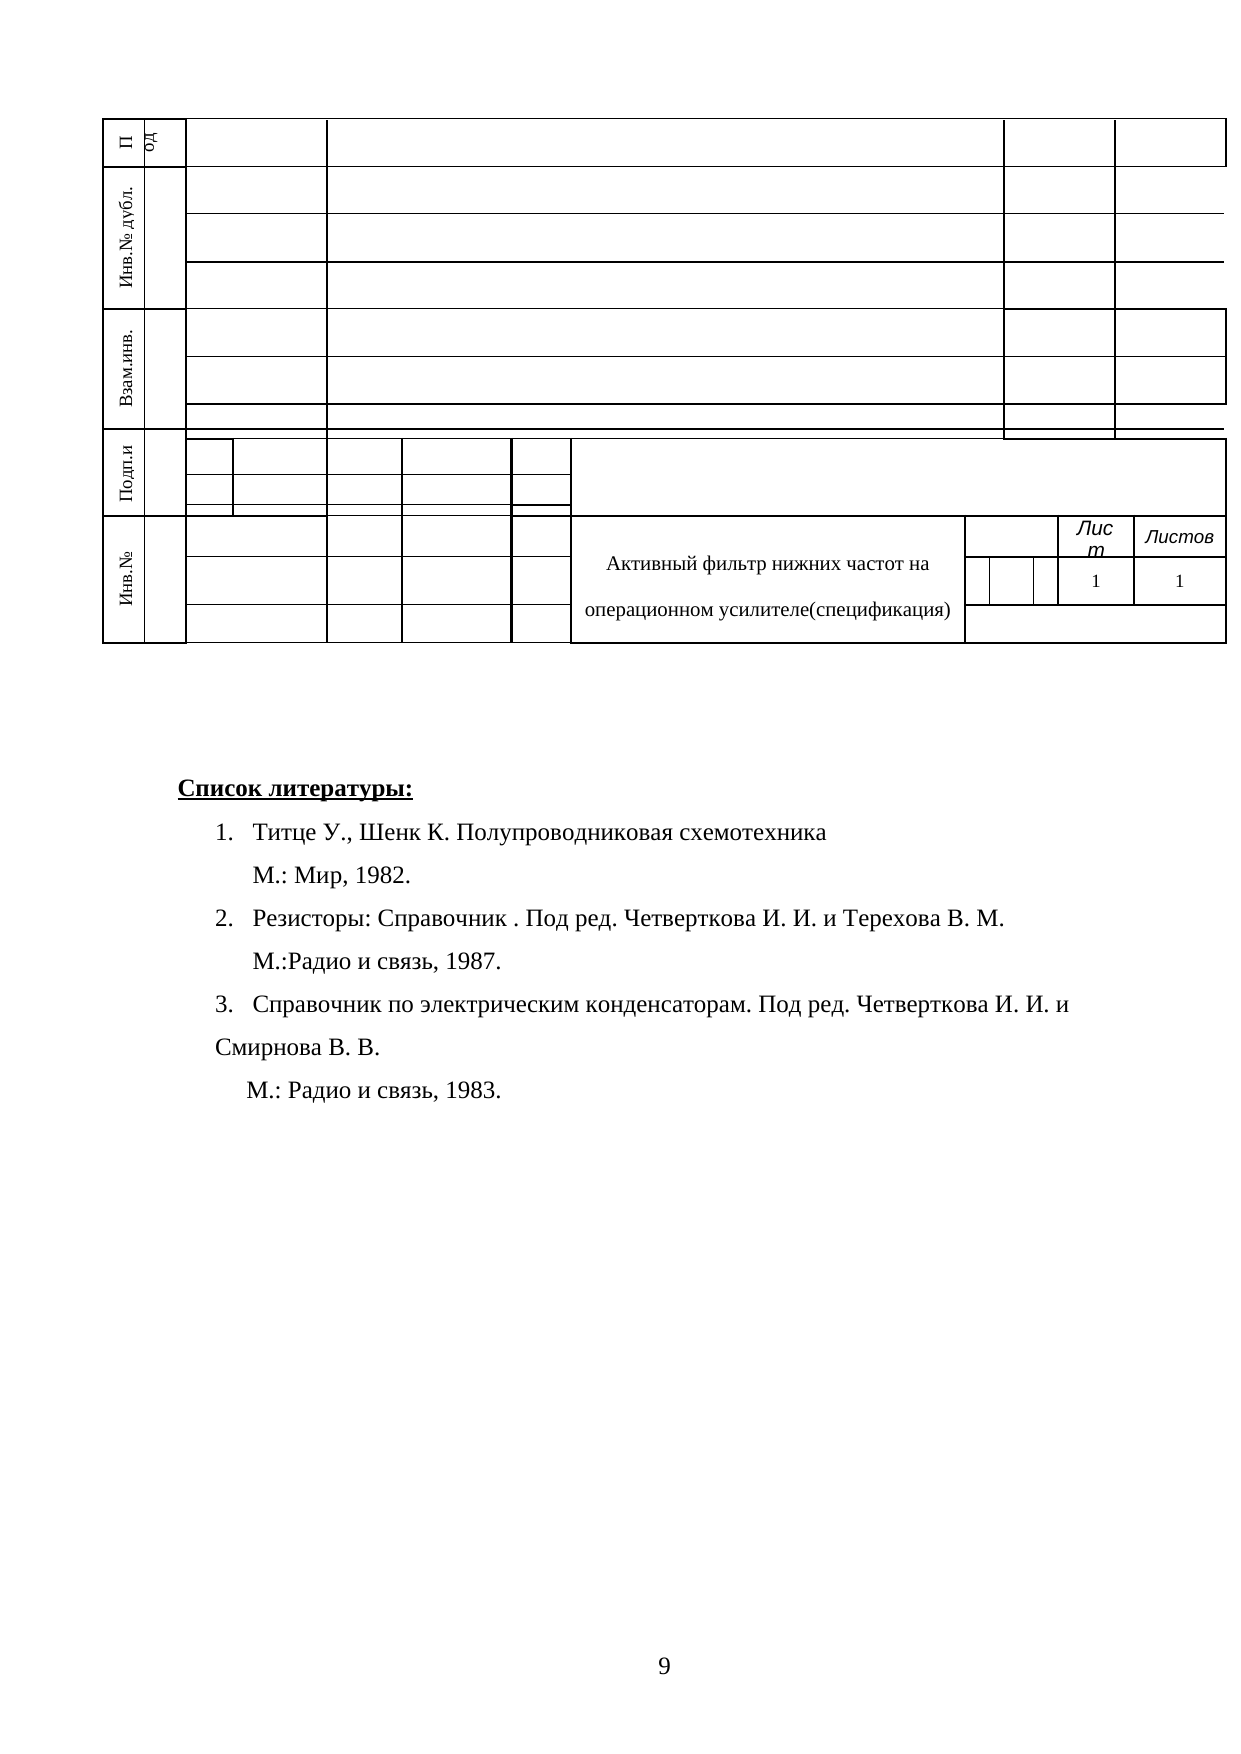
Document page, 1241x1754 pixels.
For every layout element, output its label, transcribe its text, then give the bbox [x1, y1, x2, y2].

table_cell [328, 557, 401, 604]
table_cell [966, 606, 1225, 642]
table_cell [403, 557, 510, 604]
table_cell [187, 475, 232, 504]
table_cell [403, 475, 510, 504]
table_cell [187, 263, 326, 308]
table_cell [145, 517, 185, 642]
table_cell [328, 263, 1003, 308]
table_cell Активный фильтр нижних частот на операционном усилителе(спецификация) [572, 517, 964, 642]
table_cell [513, 557, 570, 604]
table_cell [1005, 167, 1114, 213]
table_cell [1116, 357, 1225, 403]
table_cell [187, 505, 232, 514]
table_cell [513, 517, 570, 556]
table_cell 1 [1135, 558, 1225, 604]
table_cell [328, 430, 1003, 438]
table_cell [328, 605, 401, 642]
table_cell Взам.инв.№ [104, 310, 144, 427]
table_cell Подп.и дата [104, 430, 144, 514]
table_cell [1005, 310, 1114, 356]
table_cell [1116, 428, 1226, 438]
table_cell [572, 439, 1225, 514]
table_cell [328, 516, 401, 556]
table_cell [328, 167, 1003, 213]
table_cell [1116, 261, 1226, 308]
table_cell [513, 475, 570, 504]
table_cell 1 [1059, 558, 1133, 604]
table_cell [328, 475, 401, 504]
table_cell [1034, 558, 1057, 604]
table_cell [187, 430, 326, 438]
table_cell [1116, 213, 1226, 261]
table_cell [187, 557, 326, 604]
table_cell [990, 558, 1033, 604]
table_cell [966, 517, 1057, 556]
table_cell [328, 357, 1003, 403]
text M.: Мир, 1982. [215, 860, 1152, 888]
text М.: Радио и связь, 1983. [215, 1075, 1152, 1104]
table_cell [513, 439, 570, 474]
table_cell [187, 214, 326, 261]
table_cell [1005, 405, 1114, 427]
table_cell [1005, 357, 1114, 403]
table_cell [145, 168, 185, 308]
table_cell [187, 119, 327, 166]
table_cell [513, 506, 570, 514]
table_cell Инв.№ дубл. [104, 168, 144, 308]
table_cell [1005, 430, 1114, 438]
list Титце У., Шенк К. Полупроводниковая схемотехника [215, 817, 1152, 845]
table_cell [328, 439, 401, 474]
text 3. Справочник по электрическим конденсаторам. Под ред. Четверткова И. И. и Смирнова В. В. [215, 989, 1152, 1061]
text М.:Радио и связь, 1987. [215, 946, 1152, 975]
table_cell [1005, 214, 1114, 261]
table_cell [403, 605, 510, 642]
table_cell Листов [1135, 517, 1225, 556]
table_cell [403, 505, 510, 514]
table_cell [1116, 310, 1225, 356]
table_cell [1004, 119, 1115, 166]
table_cell [1116, 405, 1226, 427]
table_cell [513, 605, 570, 642]
table_cell [187, 357, 326, 403]
table_cell Инв.№№подл. [104, 517, 144, 642]
table_cell Лист [1059, 517, 1133, 556]
table_cell [328, 309, 1003, 356]
list Резисторы: Справочник . Под ред. Четверткова И. И. и Терехова В. М. [215, 903, 1152, 932]
table_cell [187, 167, 326, 213]
table_cell [187, 405, 326, 427]
table_cell [966, 558, 989, 604]
table_cell [1005, 263, 1114, 308]
table_cell [234, 439, 326, 474]
table_cell [403, 439, 510, 474]
table_cell [234, 505, 326, 514]
table_cell [187, 605, 326, 642]
text Список литературы: [177, 773, 1152, 802]
table_cell [187, 440, 232, 474]
table_cell [328, 505, 401, 514]
table_cell [1116, 167, 1226, 213]
table_cell [187, 517, 326, 556]
table_cell [187, 309, 326, 356]
table_cell [234, 475, 326, 504]
table_cell [145, 310, 185, 427]
table_cell [1115, 119, 1225, 166]
table_cell [327, 119, 1004, 166]
table_cell [328, 214, 1003, 261]
table_cell [403, 516, 510, 556]
table_cell [328, 405, 1003, 427]
table_cell [145, 430, 185, 514]
